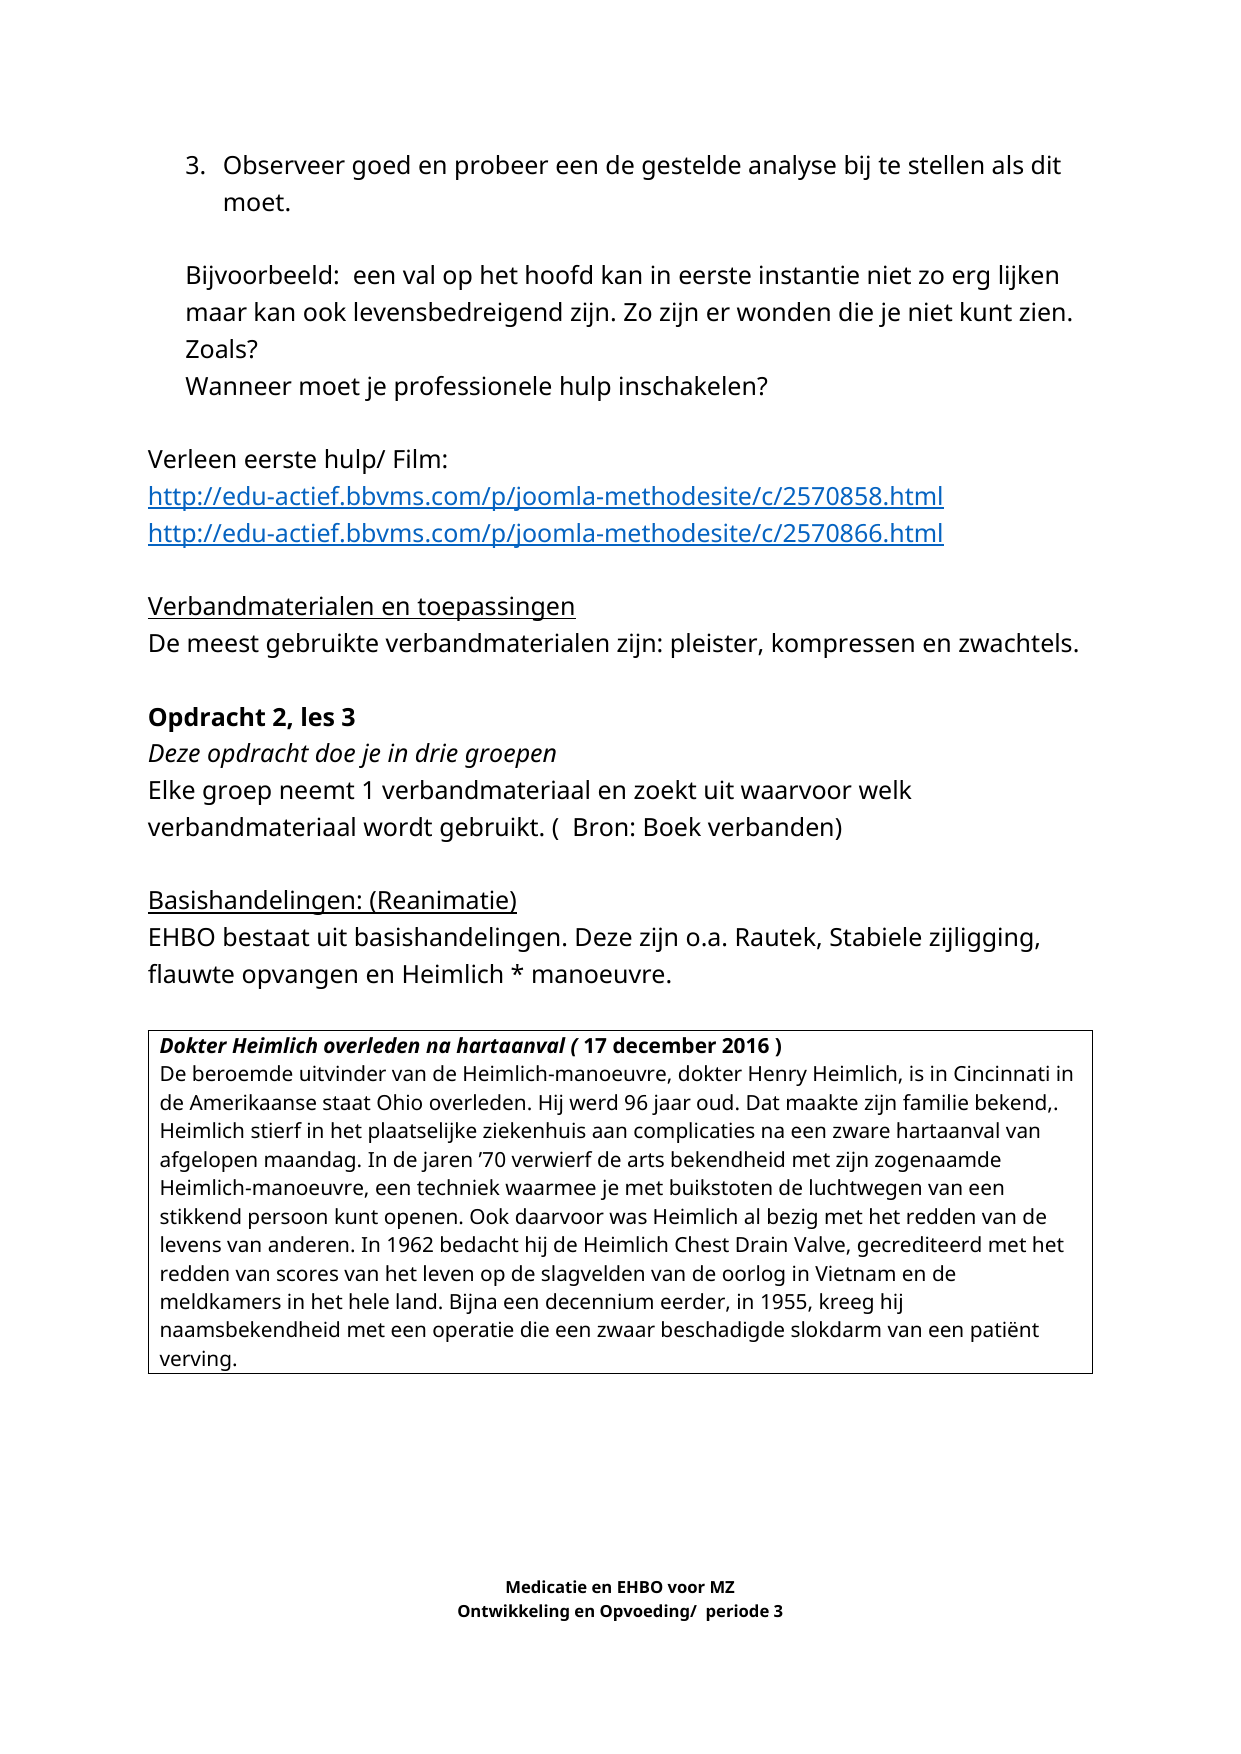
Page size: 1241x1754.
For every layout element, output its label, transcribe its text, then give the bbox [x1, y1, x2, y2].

text Opdracht 2, les 3 [148, 699, 1093, 733]
text EHBO bestaat uit basishandelingen. Deze zijn o.a. Rautek, Stabiele zijligging, flauwte opvangen en Heimlich * manoeuvre. [148, 920, 1093, 991]
text http://edu-actief.bbvms.com/p/joomla-methodesite/c/2570866.html [148, 515, 1093, 549]
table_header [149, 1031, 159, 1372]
list Observeer goed en probeer een de gestelde analyse bij te stellen als dit moet. [185, 148, 1093, 218]
text Deze opdracht doe je in drie groepen [148, 736, 1093, 770]
text Wanneer moet je professionele hulp inschakelen? [148, 368, 1093, 402]
text Basishandelingen: (Reanimatie) [148, 883, 1093, 917]
text Bijvoorbeeld: een val op het hoofd kan in eerste instantie niet zo erg lijken maar kan ook levensbedreigend zijn. Zo zijn er wonden die je niet kunt zien. Zoals? [185, 258, 1093, 366]
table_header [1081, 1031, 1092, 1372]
text Verbandmaterialen en toepassingen [148, 589, 1093, 623]
text De meest gebruikte verbandmaterialen zijn: pleister, kompressen en zwachtels. [148, 626, 1093, 660]
text http://edu-actief.bbvms.com/p/joomla-methodesite/c/2570858.html [148, 478, 1093, 513]
text Verleen eerste hulp/ Film: [148, 442, 1093, 476]
text Elke groep neemt 1 verbandmateriaal en zoekt uit waarvoor welk verbandmateriaal wordt gebruikt. ( Bron: Boek verbanden) [148, 773, 1093, 843]
